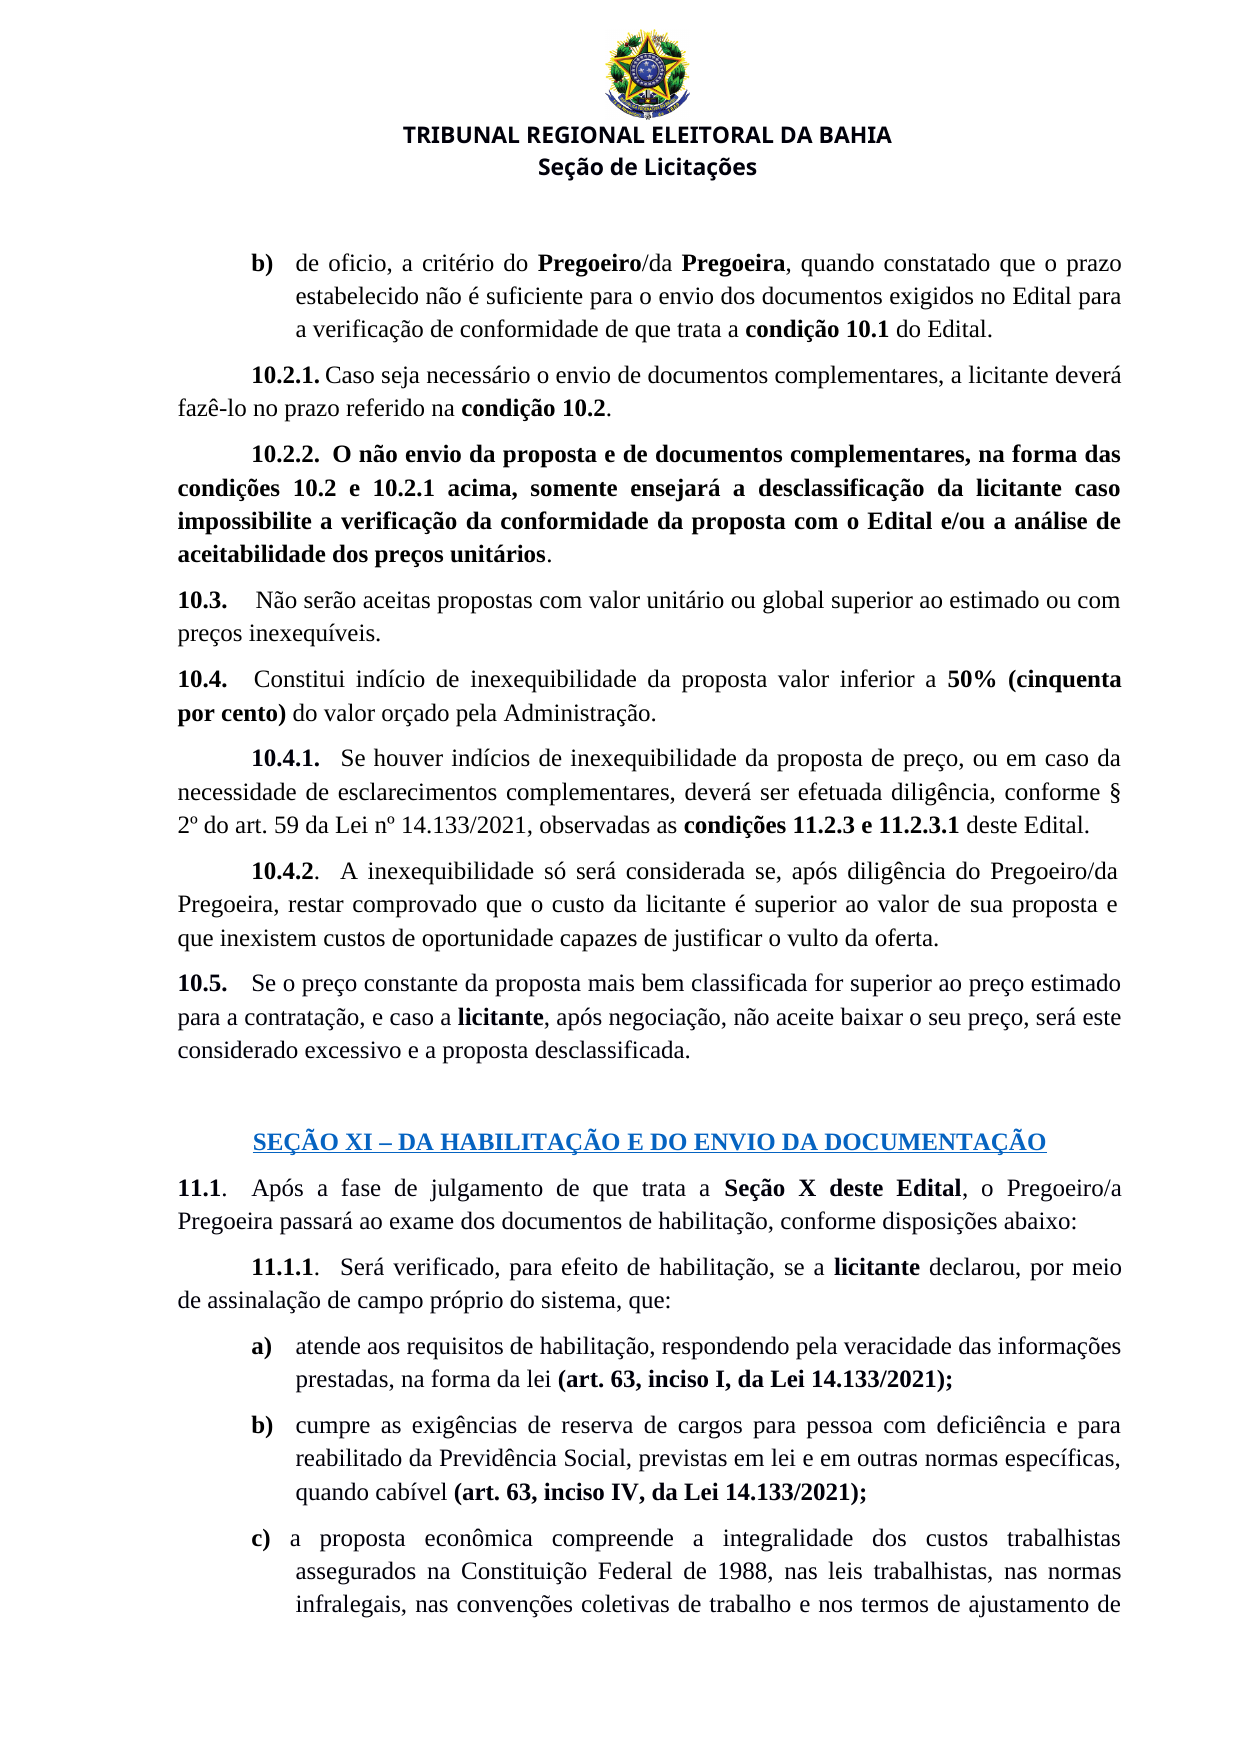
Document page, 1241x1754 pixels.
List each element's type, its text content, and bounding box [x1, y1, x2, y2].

text SEÇÃO XI – DA HABILITAÇÃO E DO ENVIO DA DOCUMENTAÇÃO [177, 1123, 1122, 1157]
text 10.2.1. Caso seja necessário o envio de documentos complementares, a licitante deverá fazê-lo no prazo referido na condição 10.2. [177, 357, 1122, 423]
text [251, 1519, 1122, 1619]
text 11.1. Após a fase de julgamento de que trata a Seção X deste Edital, o Pregoeiro/a Pregoeira passará ao exame dos documentos de habilitação, conforme disposições abaixo: [177, 1169, 1122, 1236]
text 11.1.1. Será verificado, para efeito de habilitação, se a licitante declarou, por meio de assinalação de campo próprio do sistema, que: [177, 1248, 1122, 1315]
text a) atende aos requisitos de habilitação, respondendo pela veracidade das informações prestadas, na forma da lei (art. 63, inciso I, da Lei 14.133/2021); [251, 1328, 1122, 1394]
text 10.5. Se o preço constante da proposta mais bem classificada for superior ao preço estimado para a contratação, e caso a licitante, após negociação, não aceite baixar o seu preço, será este considerado excessivo e a proposta desclassificada. [177, 965, 1122, 1065]
text b) cumpre as exigências de reserva de cargos para pessoa com deficiência e para reabilitado da Previdência Social, previstas em lei e em outras normas específicas, quando cabível (art. 63, inciso IV, da Lei 14.133/2021); [251, 1407, 1122, 1507]
text 10.2.2. O não envio da proposta e de documentos complementares, na forma das condições 10.2 e 10.2.1 acima, somente ensejará a desclassificação da licitante caso impossibilite a verificação da conformidade da proposta com o Edital e/ou a análise de aceitabilidade dos preços unitários. [177, 436, 1122, 569]
text 10.4.1. Se houver indícios de inexequibilidade da proposta de preço, ou em caso da necessidade de esclarecimentos complementares, deverá ser efetuada diligência, conforme § 2º do art. 59 da Lei nº 14.133/2021, observadas as condições 11.2.3 e 11.2.3.1 deste Edital. [177, 740, 1122, 840]
text 10.4. Constitui indício de inexequibilidade da proposta valor inferior a 50% (cinquenta por cento) do valor orçado pela Administração. [177, 661, 1122, 728]
text 10.4.2. A inexequibilidade só será considerada se, após diligência do Pregoeiro/da Pregoeira, restar comprovado que o custo da licitante é superior ao valor de sua proposta e que inexistem custos de oportunidade capazes de justificar o vulto da oferta. [177, 853, 1119, 953]
text 10.3. Não serão aceitas propostas com valor unitário ou global superior ao estimado ou com preços inexequíveis. [177, 582, 1122, 648]
text b) de oficio, a critério do Pregoeiro/da Pregoeira, quando constatado que o prazo estabelecido não é suficiente para o envio dos documentos exigidos no Edital para a verificação de conformidade de que trata a condição 10.1 do Edital. [251, 244, 1122, 344]
